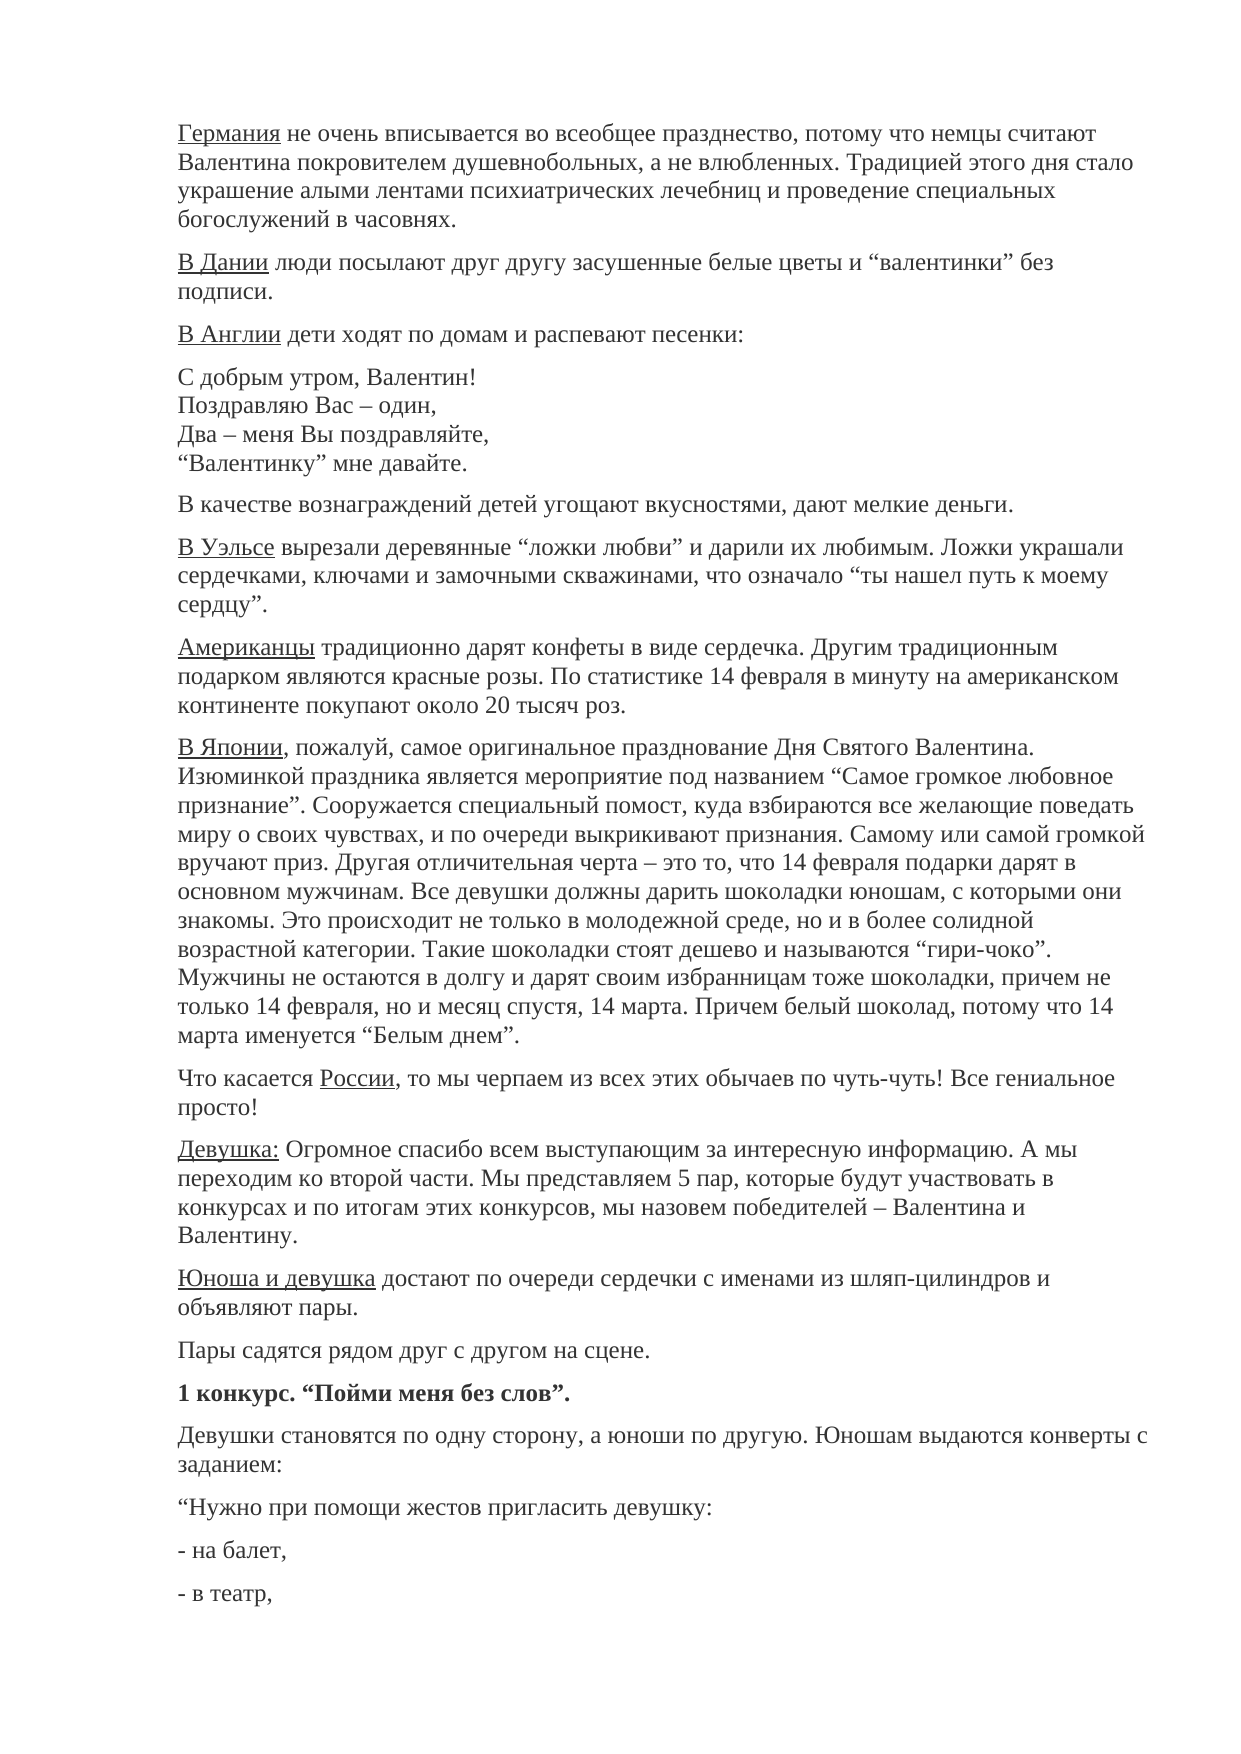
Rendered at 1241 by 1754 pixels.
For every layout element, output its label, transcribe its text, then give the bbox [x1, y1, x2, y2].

text - на балет, [177, 1535, 1152, 1564]
text Девушки становятся по одну сторону, а юноши по другую. Юношам выдаются конверты с заданием: [177, 1421, 1152, 1478]
text - в театр, [177, 1578, 1152, 1607]
text С добрым утром, Валентин! Поздравляю Вас – один, Два – меня Вы поздравляйте, “Валентинку” мне давайте. [177, 362, 1152, 477]
text В качестве вознаграждений детей угощают вкусностями, дают мелкие деньги. [177, 489, 1152, 518]
text Юноша и девушка достают по очереди сердечки с именами из шляп-цилиндров и объявляют пары. [177, 1263, 1152, 1321]
text В Японии, пожалуй, самое оригинальное празднование Дня Святого Валентина. Изюминкой праздника является мероприятие под названием “Самое громкое любовное признание”. Сооружается специальный помост, куда взбираются все желающие поведать миру о своих чувствах, и по очереди выкрикивают признания. Самому или самой громкой вручают приз. Другая отличительная черта – это то, что 14 февраля подарки дарят в основном мужчинам. Все девушки должны дарить шоколадки юношам, с которыми они знакомы. Это происходит не только в молодежной среде, но и в более солидной возрастной категории. Такие шоколадки стоят дешево и называются “гири-чоко”. Мужчины не остаются в долгу и дарят своим избранницам тоже шоколадки, причем не только 14 февраля, но и месяц спустя, 14 марта. Причем белый шоколад, потому что 14 марта именуется “Белым днем”. [177, 732, 1152, 1049]
text 1 конкурс. “Пойми меня без слов”. [177, 1378, 1152, 1407]
text В Англии дети ходят по домам и распевают песенки: [177, 319, 1152, 347]
text Американцы традиционно дарят конфеты в виде сердечка. Другим традиционным подарком являются красные розы. По статистике 14 февраля в минуту на американском континенте покупают около 20 тысяч роз. [177, 632, 1152, 718]
text Что касается России, то мы черпаем из всех этих обычаев по чуть-чуть! Все гениальное просто! [177, 1063, 1152, 1120]
text “Нужно при помощи жестов пригласить девушку: [177, 1492, 1152, 1521]
text Девушка: Огромное спасибо всем выступающим за интересную информацию. А мы переходим ко второй части. Мы представляем 5 пар, которые будут участвовать в конкурсах и по итогам этих конкурсов, мы назовем победителей – Валентина и Валентину. [177, 1134, 1152, 1249]
text Германия не очень вписывается во всеобщее празднество, потому что немцы считают Валентина покровителем душевнобольных, а не влюбленных. Традицией этого дня стало украшение алыми лентами психиатрических лечебниц и проведение специальных богослужений в часовнях. [177, 118, 1152, 233]
text В Дании люди посылают друг другу засушенные белые цветы и “валентинки” без подписи. [177, 247, 1152, 305]
text В Уэльсе вырезали деревянные “ложки любви” и дарили их любимым. Ложки украшали сердечками, ключами и замочными скважинами, что означало “ты нашел путь к моему сердцу”. [177, 532, 1152, 618]
text Пары садятся рядом друг с другом на сцене. [177, 1335, 1152, 1364]
